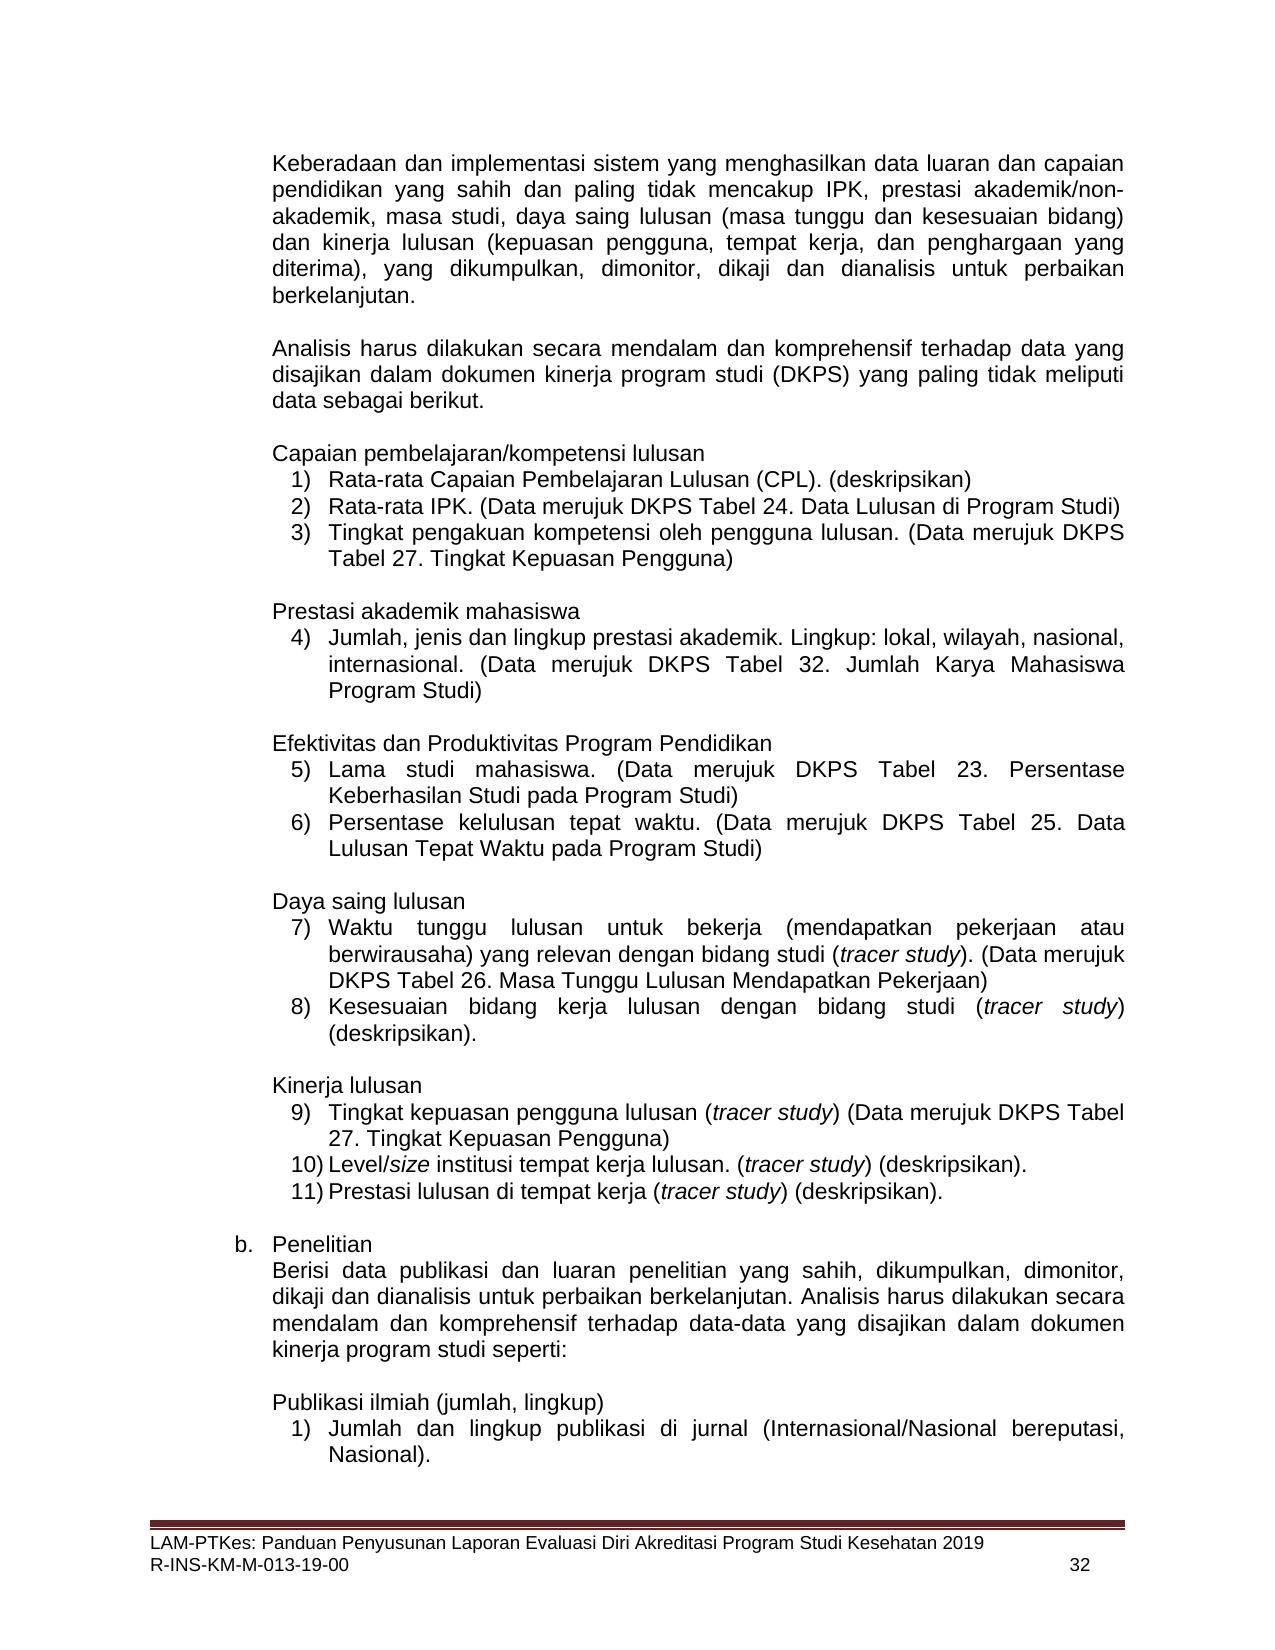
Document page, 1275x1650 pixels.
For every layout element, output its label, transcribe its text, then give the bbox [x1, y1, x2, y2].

list Persentase kelulusan tepat waktu. (Data merujuk DKPS Tabel 25. Data Lulusan Tepat Waktu pada Program Studi) [291, 809, 1125, 862]
list Penelitian [234, 1231, 1125, 1257]
list Level/size institusi tempat kerja lulusan. (tracer study) (deskripsikan). [291, 1151, 1125, 1178]
list Lama studi mahasiswa. (Data merujuk DKPS Tabel 23. Persentase Keberhasilan Studi pada Program Studi) [291, 756, 1125, 809]
list Jumlah dan lingkup publikasi di jurnal (Internasional/Nasional bereputasi, Nasional). [291, 1415, 1125, 1468]
text Prestasi akademik mahasiswa [272, 598, 1125, 624]
list Tingkat pengakuan kompetensi oleh pengguna lulusan. (Data merujuk DKPS Tabel 27. Tingkat Kepuasan Pengguna) [291, 519, 1125, 572]
list Kesesuaian bidang kerja lulusan dengan bidang studi (tracer study) (deskripsikan). [291, 993, 1125, 1046]
list Jumlah, jenis dan lingkup prestasi akademik. Lingkup: lokal, wilayah, nasional, internasional. (Data merujuk DKPS Tabel 32. Jumlah Karya Mahasiswa Program Studi) [291, 624, 1125, 703]
text Kinerja lulusan [272, 1072, 1125, 1099]
text Analisis harus dilakukan secara mendalam dan komprehensif terhadap data yang disajikan dalam dokumen kinerja program studi (DKPS) yang paling tidak meliputi data sebagai berikut. [272, 334, 1125, 413]
text Keberadaan dan implementasi sistem yang menghasilkan data luaran dan capaian pendidikan yang sahih dan paling tidak mencakup IPK, prestasi akademik/non-akademik, masa studi, daya saing lulusan (masa tunggu dan kesesuaian bidang) dan kinerja lulusan (kepuasan pengguna, tempat kerja, dan penghargaan yang diterima), yang dikumpulkan, dimonitor, dikaji dan dianalisis untuk perbaikan berkelanjutan. [272, 150, 1125, 308]
list Tingkat kepuasan pengguna lulusan (tracer study) (Data merujuk DKPS Tabel 27. Tingkat Kepuasan Pengguna) [291, 1099, 1125, 1151]
list Waktu tunggu lulusan untuk bekerja (mendapatkan pekerjaan atau berwirausaha) yang relevan dengan bidang studi (tracer study). (Data merujuk DKPS Tabel 26. Masa Tunggu Lulusan Mendapatkan Pekerjaan) [291, 914, 1125, 993]
list Rata-rata Capaian Pembelajaran Lulusan (CPL). (deskripsikan) [291, 466, 1125, 493]
text Daya saing lulusan [272, 888, 1125, 914]
list Prestasi lulusan di tempat kerja (tracer study) (deskripsikan). [291, 1178, 1125, 1204]
list Rata-rata IPK. (Data merujuk DKPS Tabel 24. Data Lulusan di Program Studi) [291, 493, 1125, 519]
text Berisi data publikasi dan luaran penelitian yang sahih, dikumpulkan, dimonitor, dikaji dan dianalisis untuk perbaikan berkelanjutan. Analisis harus dilakukan secara mendalam dan komprehensif terhadap data-data yang disajikan dalam dokumen kinerja program studi seperti: [272, 1257, 1125, 1362]
text Capaian pembelajaran/kompetensi lulusan [272, 440, 1125, 466]
text Efektivitas dan Produktivitas Program Pendidikan [272, 730, 1125, 756]
text Publikasi ilmiah (jumlah, lingkup) [272, 1389, 1125, 1415]
